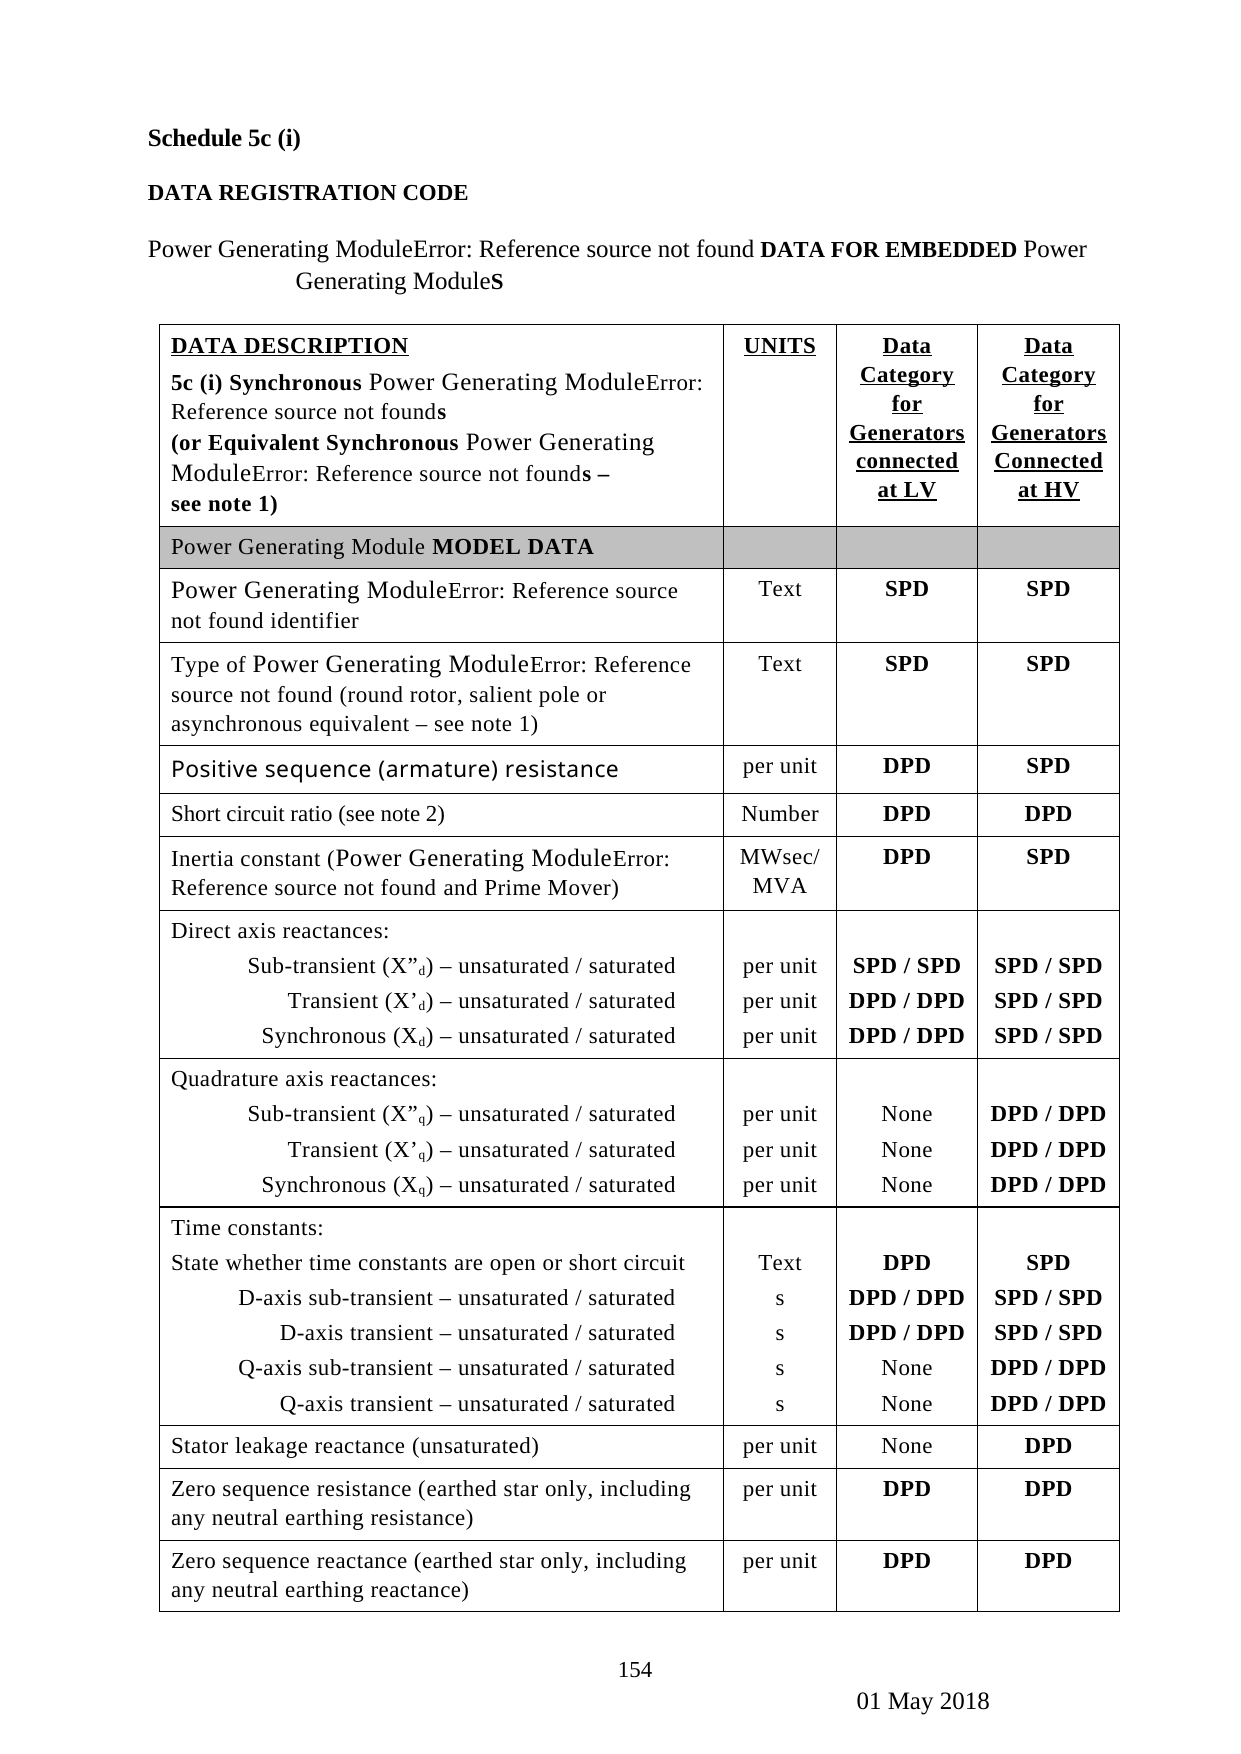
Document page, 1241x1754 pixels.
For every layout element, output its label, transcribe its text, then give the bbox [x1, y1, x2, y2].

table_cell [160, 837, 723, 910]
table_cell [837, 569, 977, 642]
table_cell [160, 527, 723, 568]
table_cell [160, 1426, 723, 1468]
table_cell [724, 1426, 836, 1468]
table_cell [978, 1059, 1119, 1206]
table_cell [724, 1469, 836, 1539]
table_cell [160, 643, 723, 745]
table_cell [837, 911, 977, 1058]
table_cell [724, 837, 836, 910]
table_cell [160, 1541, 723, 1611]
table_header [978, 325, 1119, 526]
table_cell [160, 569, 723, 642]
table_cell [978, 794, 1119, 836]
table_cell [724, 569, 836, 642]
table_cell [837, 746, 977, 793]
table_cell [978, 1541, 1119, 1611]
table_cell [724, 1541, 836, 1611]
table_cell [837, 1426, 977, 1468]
subtitle Schedule 5c (i) [148, 123, 1122, 151]
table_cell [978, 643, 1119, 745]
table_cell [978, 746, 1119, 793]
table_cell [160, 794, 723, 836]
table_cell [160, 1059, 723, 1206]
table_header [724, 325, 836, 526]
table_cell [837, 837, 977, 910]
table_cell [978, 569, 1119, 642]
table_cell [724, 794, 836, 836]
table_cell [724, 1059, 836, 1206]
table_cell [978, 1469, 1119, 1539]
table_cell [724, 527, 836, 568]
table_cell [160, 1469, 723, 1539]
text REGISTRATION CODE [148, 178, 1122, 205]
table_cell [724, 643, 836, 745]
text Power Generating Module FOR EMDED Power Generating Modules [148, 234, 1122, 295]
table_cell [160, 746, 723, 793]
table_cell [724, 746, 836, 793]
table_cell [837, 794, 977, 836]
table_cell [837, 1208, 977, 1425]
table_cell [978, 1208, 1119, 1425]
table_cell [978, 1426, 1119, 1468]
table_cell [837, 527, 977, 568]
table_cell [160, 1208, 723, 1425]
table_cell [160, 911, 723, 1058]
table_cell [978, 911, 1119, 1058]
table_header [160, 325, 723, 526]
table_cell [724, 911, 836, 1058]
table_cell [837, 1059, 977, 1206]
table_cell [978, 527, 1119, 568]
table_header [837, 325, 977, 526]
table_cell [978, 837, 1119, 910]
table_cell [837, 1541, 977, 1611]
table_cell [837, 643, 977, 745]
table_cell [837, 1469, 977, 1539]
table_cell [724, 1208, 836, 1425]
